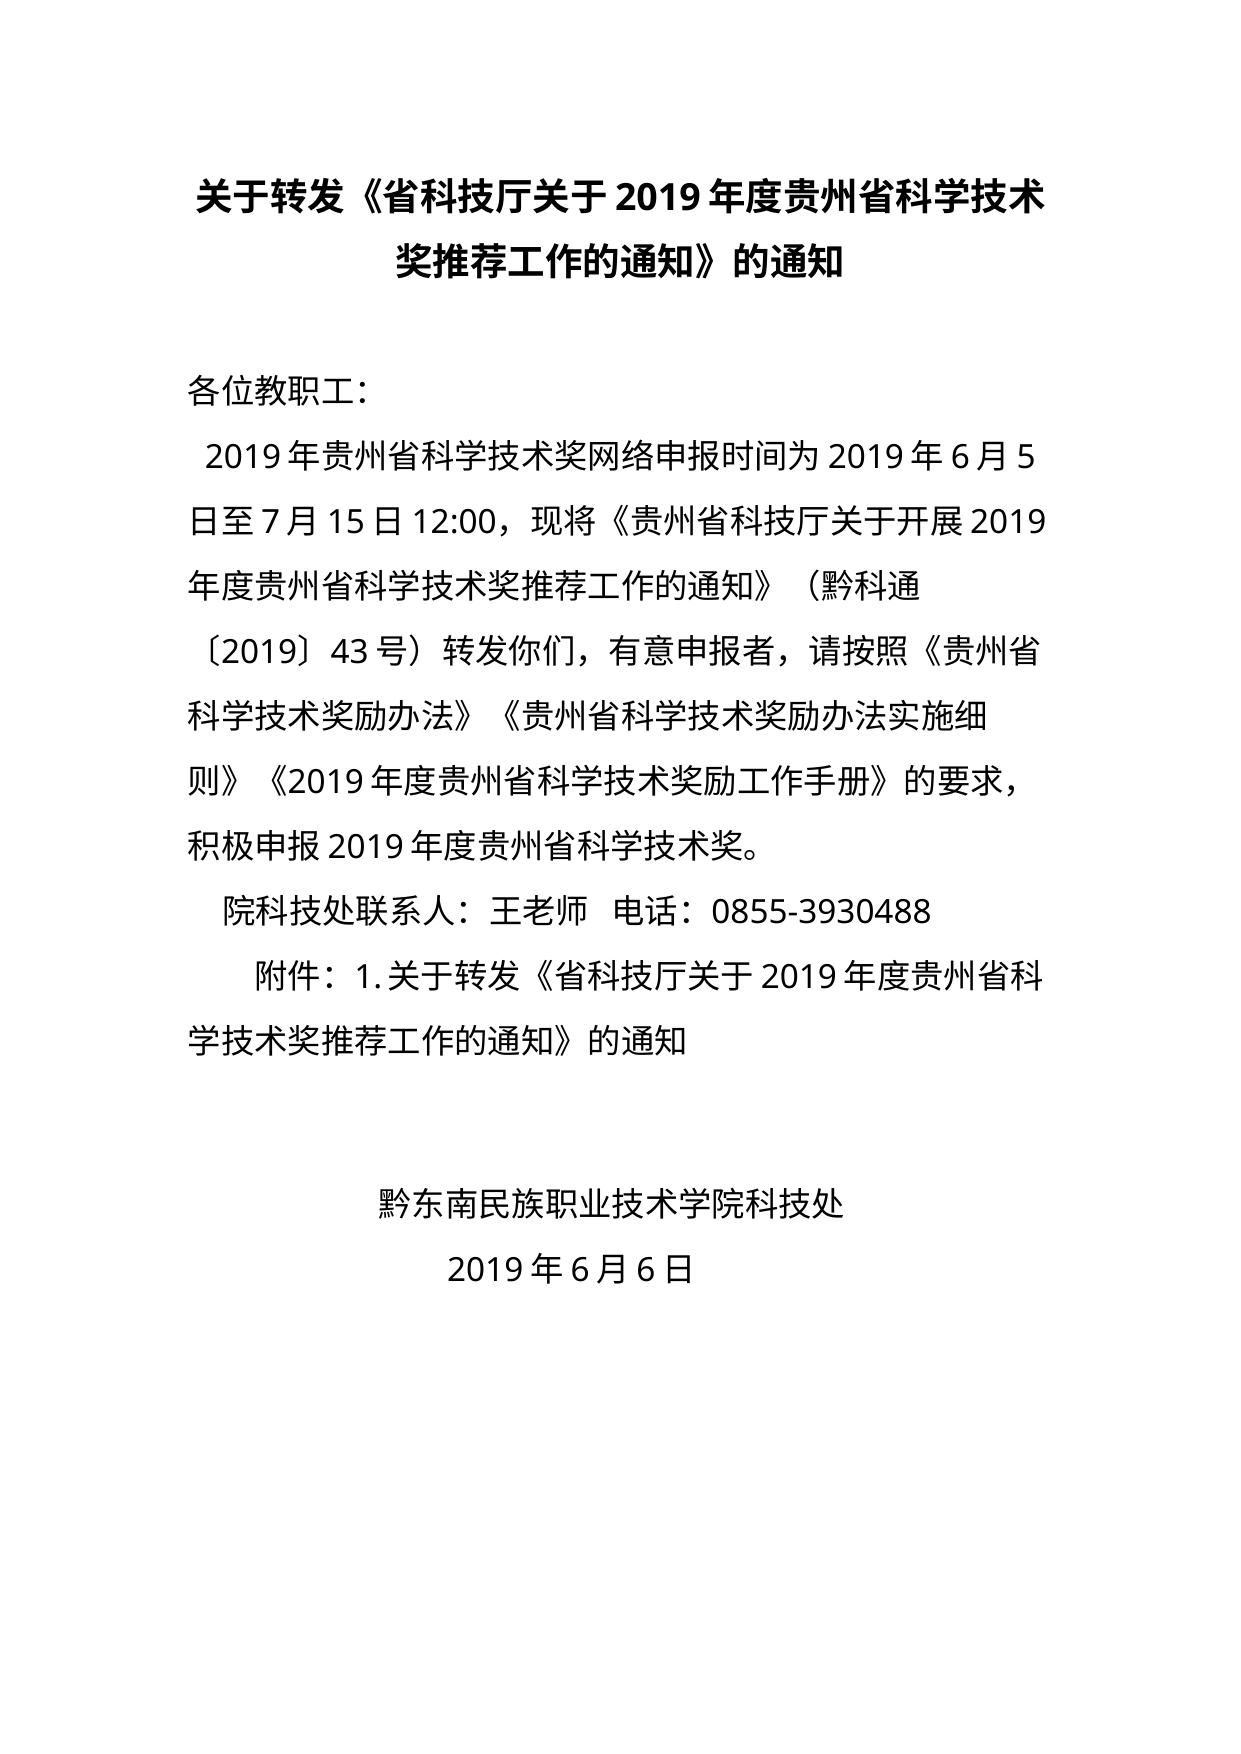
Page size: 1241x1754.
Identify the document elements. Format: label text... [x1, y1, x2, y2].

text 2019年6月6日 [187, 1234, 1053, 1299]
text 黔东南民族职业技术学院科技处 [187, 1169, 1053, 1234]
text 附件：1. 关于转发《省科技厅关于2019年度贵州省科学技术奖推荐工作的通知》的通知 [187, 942, 1053, 1072]
text 2019年贵州省科学技术奖网络申报时间为2019年6月5日至7月15日12:00，现将《贵州省科技厅关于开展2019年度贵州省科学技术奖推荐工作的通知》（黔科通〔2019〕43号）转发你们，有意申报者，请按照《贵州省科学技术奖励办法》《贵州省科学技术奖励办法实施细则》《2019年度贵州省科学技术奖励工作手册》的要求，积极申报2019年度贵州省科学技术奖。 [187, 422, 1053, 877]
text 院科技处联系人：王老师 电话：0855-3930488 [187, 877, 1053, 942]
text 各位教职工： [187, 357, 1053, 422]
text 关于转发《省科技厅关于2019年度贵州省科学技术奖推荐工作的通知》的通知 [187, 162, 1053, 292]
